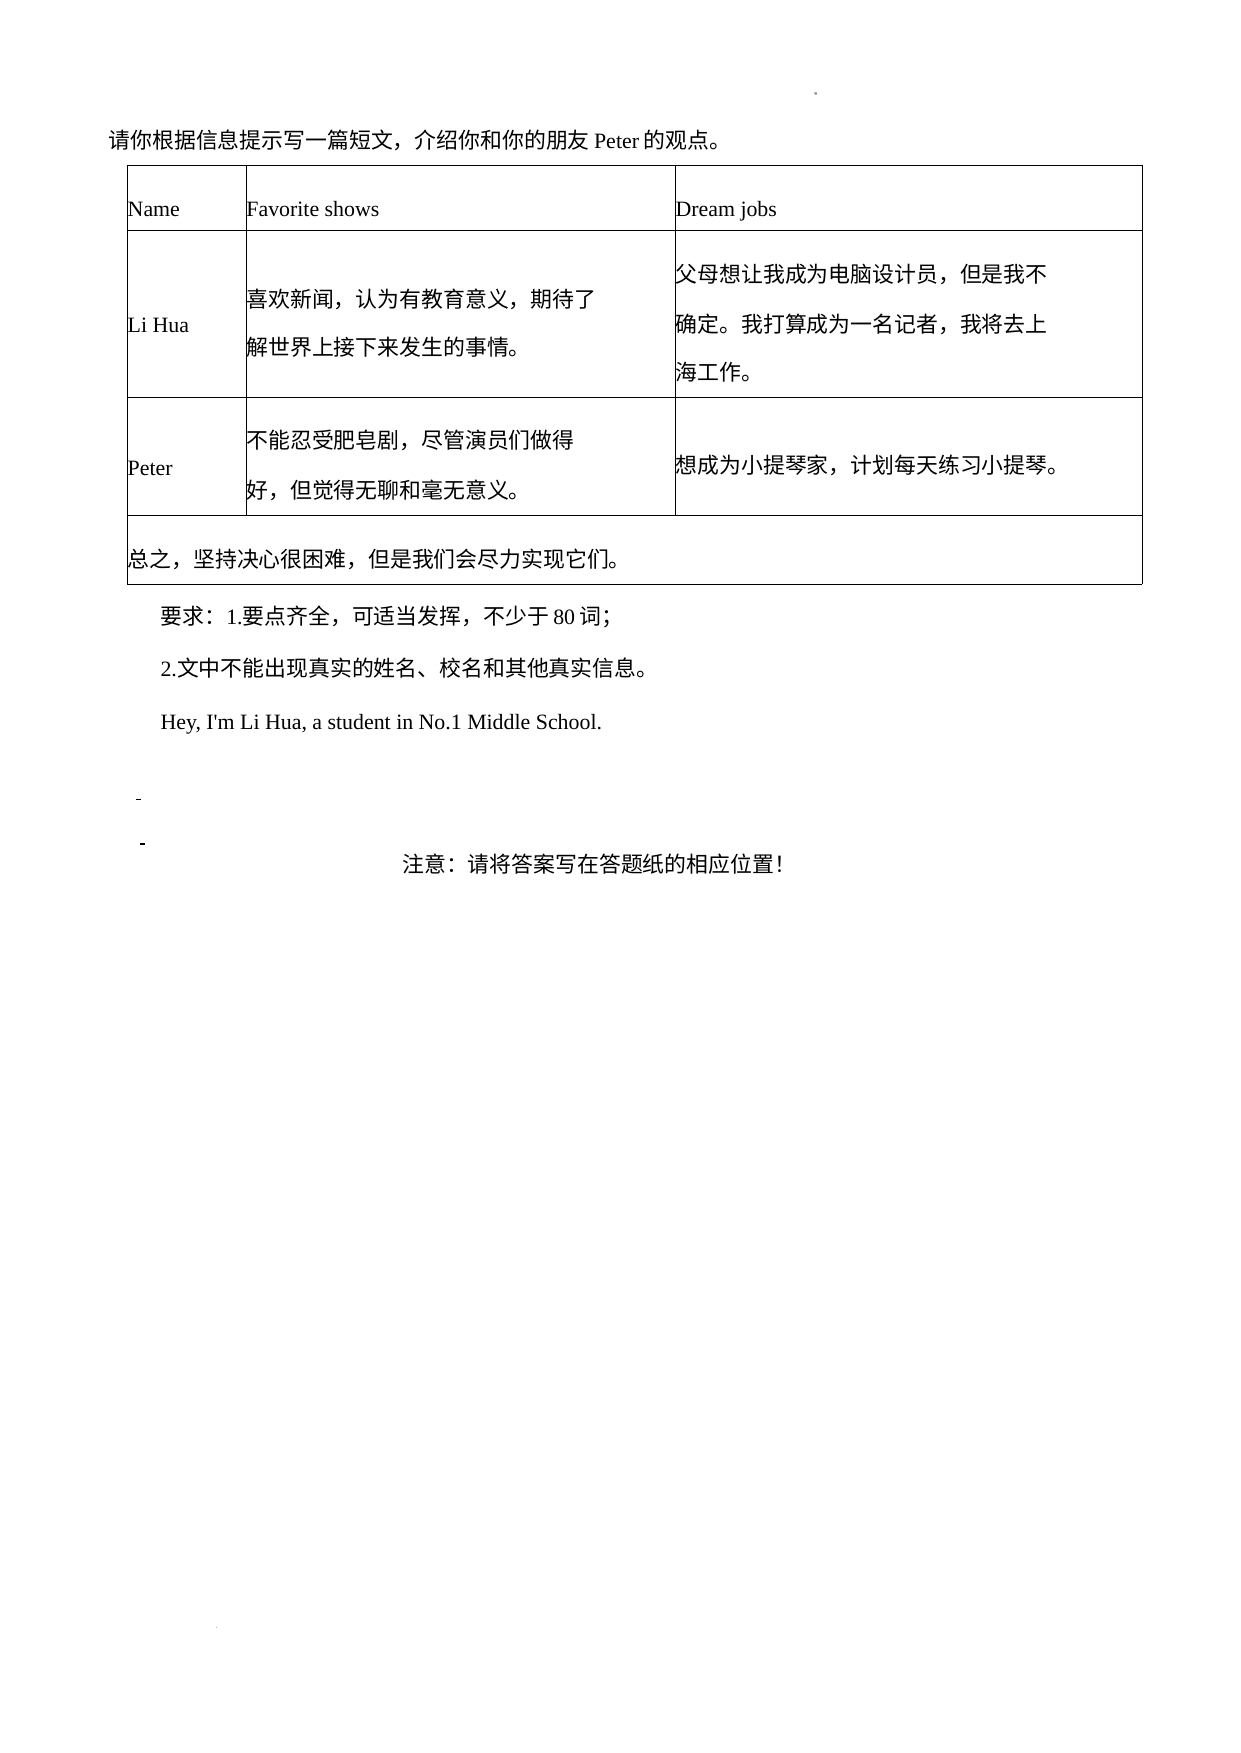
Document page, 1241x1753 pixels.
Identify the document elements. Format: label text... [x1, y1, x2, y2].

table_cell 不能忍受肥皂剧，尽管演员们做得 好，但觉得无聊和毫无意义。 [247, 398, 675, 515]
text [108, 107, 1111, 155]
table_header Favorite shows [247, 166, 675, 230]
table_cell 喜欢新闻，认为有教育意义，期待了 解世界上接下来发生的事情。 [247, 231, 675, 396]
text 要求：1.要点齐全，可适当发挥，不少于80词； [160, 597, 1157, 630]
table_cell Li Hua [128, 231, 246, 396]
table_header Dream jobs [676, 166, 1142, 230]
table_cell 父母想让我成为电脑设计员，但是我不 确定。我打算成为一名记者，我将去上 海工作。 [676, 231, 1142, 396]
table_cell Peter [128, 398, 246, 515]
table_cell 想成为小提琴家，计划每天练习小提琴。 [676, 398, 1142, 515]
text 2.文中不能出现真实的姓名、校名和其他真实信息。 [160, 649, 1157, 682]
text Hey, I'm Li Hua, a student in No.1 Middle School. [160, 703, 1157, 734]
table_cell 总之，坚持决心很困难，但是我们会尽力实现它们。 [128, 516, 1142, 584]
table_header Name [128, 166, 246, 230]
text 注意：请将答案写在答题纸的相应位置！ [402, 847, 1157, 879]
